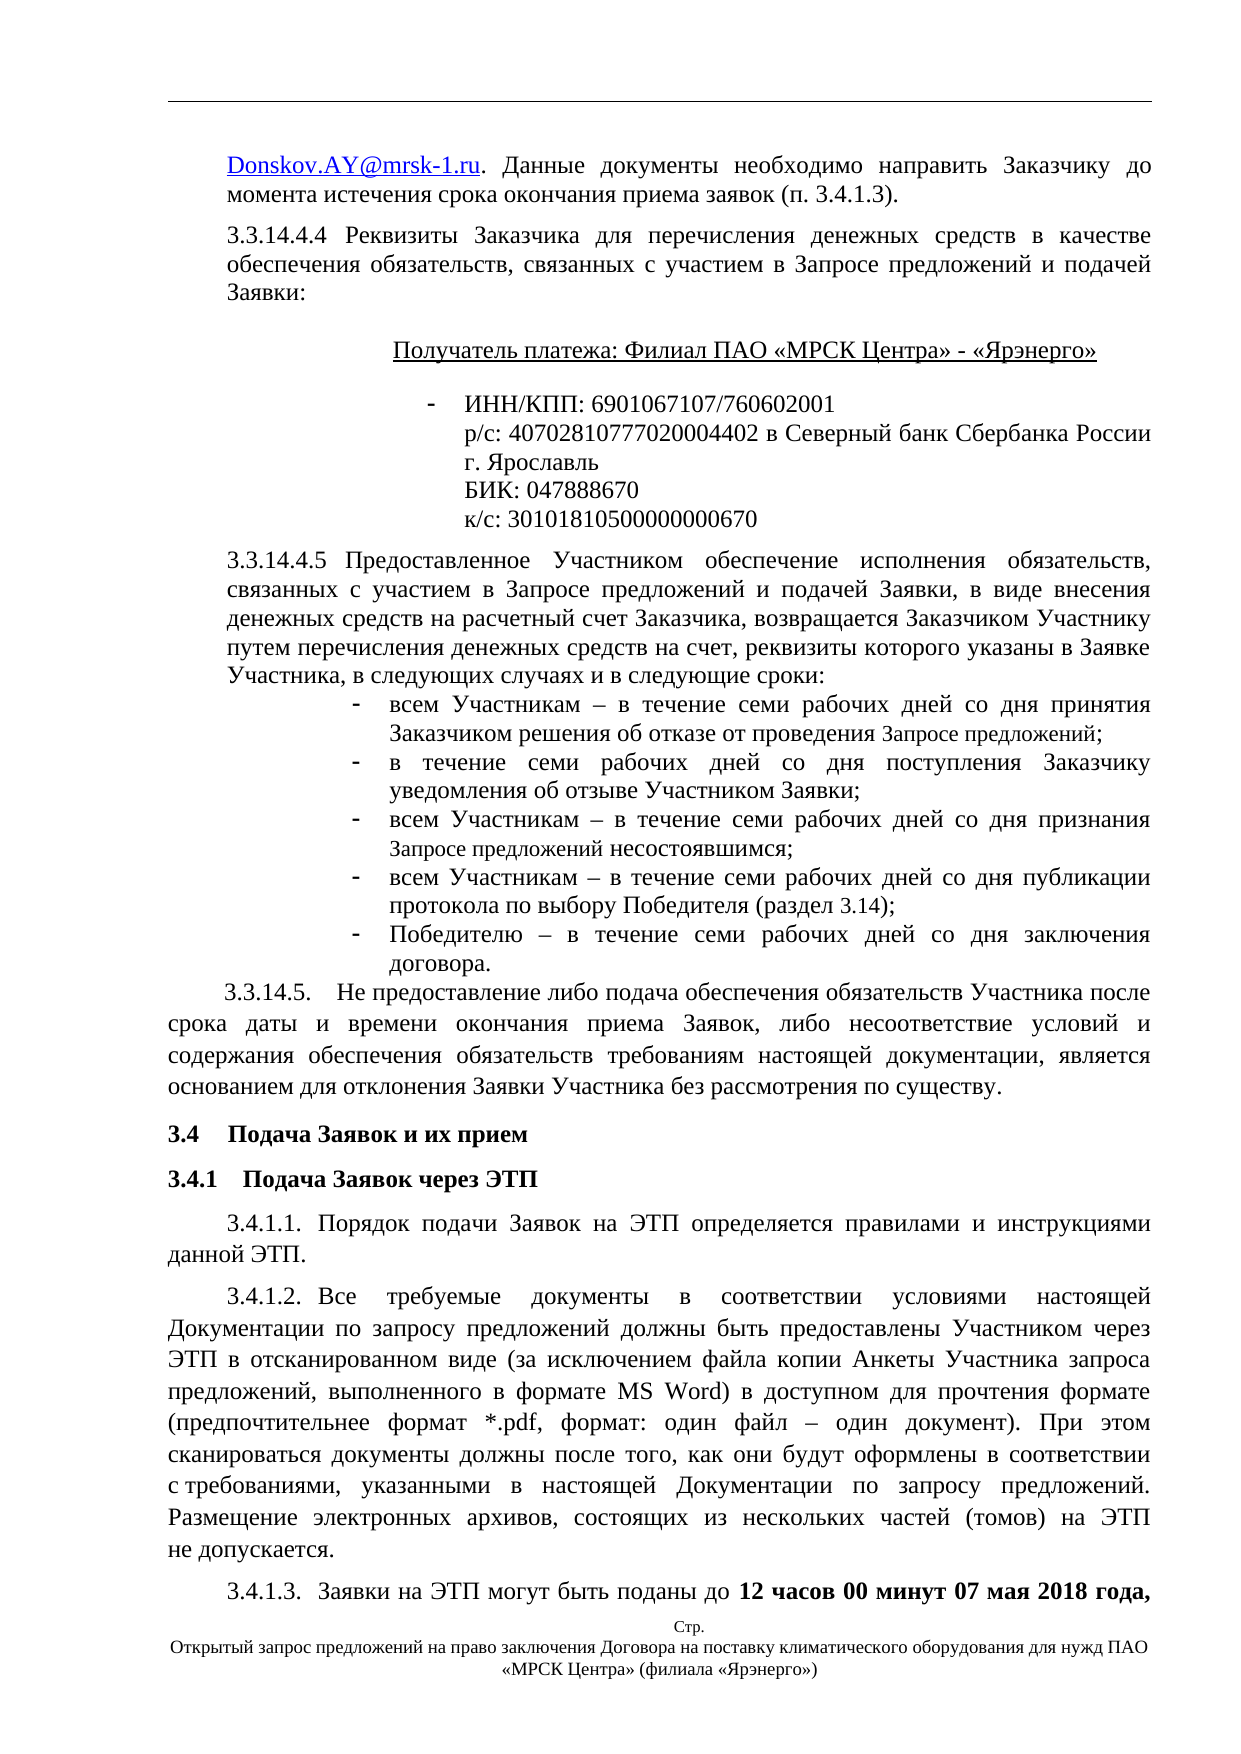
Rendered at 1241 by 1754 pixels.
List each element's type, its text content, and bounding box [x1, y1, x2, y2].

list Победителю – в течение семи рабочих дней со дня заключения договора. [352, 919, 1152, 977]
subtitle Подача Заявок и их прием [168, 1119, 1152, 1148]
list Получатель платежа: Филиал ПАО «МРСК Центра» - «Ярэнерго» [393, 335, 1152, 364]
list БИК: 047888670 [464, 475, 1152, 504]
list всем Участникам – в течение семи рабочих дней со дня принятия Заказчиком решения об отказе от проведения Запросе предложений; [352, 689, 1152, 747]
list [168, 1576, 1152, 1604]
list Все требуемые документы в соответствии условиями настоящей Документации по запросу предложений должны быть предоставлены Участником через ЭТП в отсканированном виде (за исключением файла копии Анкеты Участника запроса предложений, выполненного в формате MS Word) в доступном для прочтения формате (предпочтительнее формат *.pdf, формат: один файл – один документ). При этом сканироваться документы должны после того, как они будут оформлены в соответствии с требованиями, указанными в настоящей Документации по запросу предложений. Размещение электронных архивов, состоящих из нескольких частей (томов) на ЭТП не допускается. [168, 1281, 1152, 1562]
list Предоставленное Участником обеспечение исполнения обязательств, связанных с участием в Запросе предложений и подачей Заявки, в виде внесения денежных средств на расчетный счет Заказчика, возвращается Заказчиком Участнику путем перечисления денежных средств на счет, реквизиты которого указаны в Заявке Участника, в следующих случаях и в следующие сроки: [227, 545, 1152, 689]
list всем Участникам – в течение семи рабочих дней со дня признания Запросе предложений несостоявшимся; [352, 804, 1152, 862]
list в течение семи рабочих дней со дня поступления Заказчику уведомления об отзыве Участником Заявки; [352, 747, 1152, 804]
list р/с: 40702810777020004402 в Северный банк Сбербанка России г. Ярославль [464, 418, 1152, 475]
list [227, 150, 1152, 207]
list Реквизиты Заказчика для перечисления денежных средств в качестве обеспечения обязательств, связанных с участием в Запросе предложений и подачей Заявки: [227, 220, 1152, 306]
list всем Участникам – в течение семи рабочих дней со дня публикации протокола по выбору Победителя (раздел 3.14); [352, 862, 1152, 919]
subtitle Подача Заявок через ЭТП [168, 1164, 1152, 1192]
list Не предоставление либо подача обеспечения обязательств Участника после срока даты и времени окончания приема Заявок, либо несоответствие условий и содержания обеспечения обязательств требованиям настоящей документации, является основанием для отклонения Заявки Участника без рассмотрения по существу. [168, 977, 1152, 1100]
list ИНН/КПП: 6901067107/760602001 [427, 389, 1152, 418]
list Порядок подачи Заявок на ЭТП определяется правилами и инструкциями данной ЭТП. [168, 1208, 1152, 1268]
list к/с: 30101810500000000670 [464, 504, 1152, 533]
